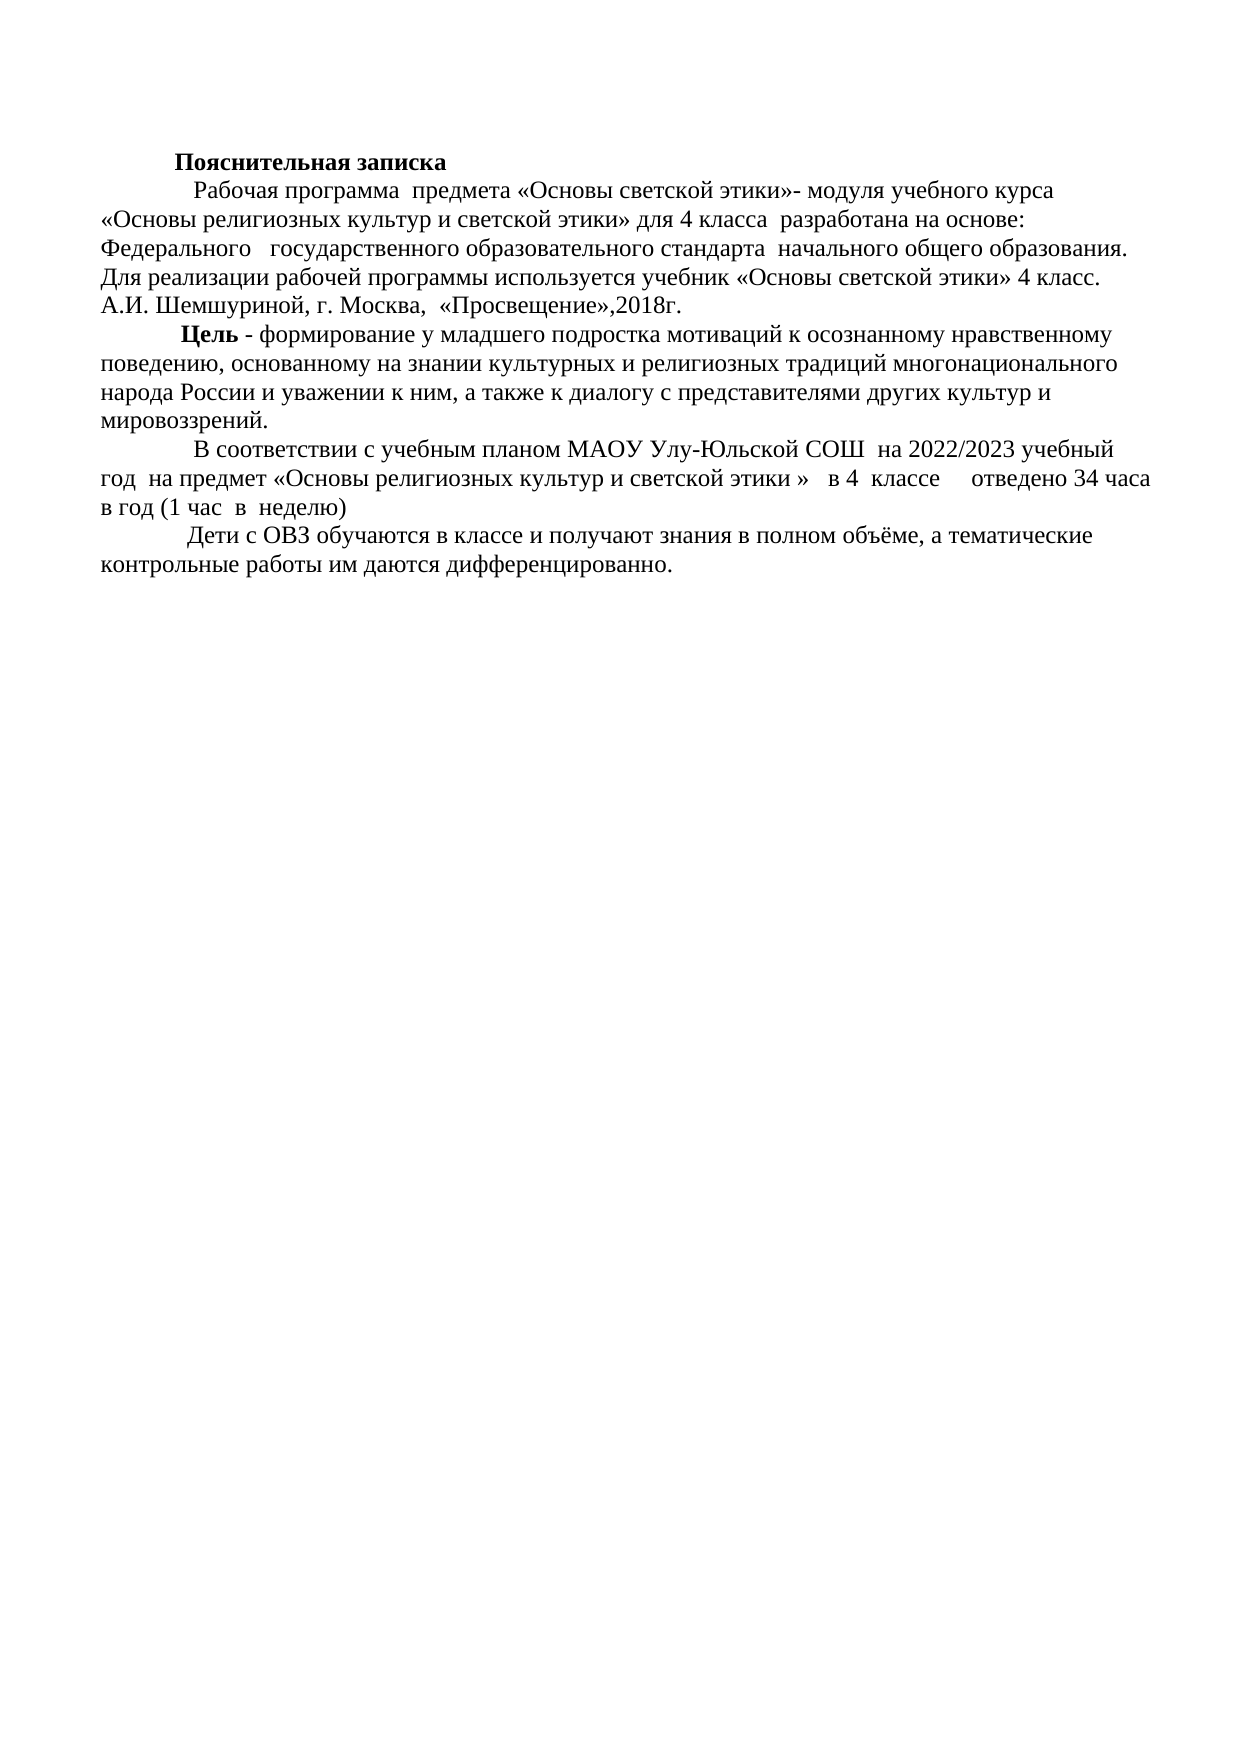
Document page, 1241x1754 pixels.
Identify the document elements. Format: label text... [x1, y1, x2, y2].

text Цель - формирование у младшего подростка мотиваций к осознанному нравственному поведению, основанному на знании культурных и религиозных традиций многонационального народа России и уважении к ним, а также к диалогу с представителями других культур и мировоззрений. [100, 319, 1152, 434]
text Пояснительная записка [100, 147, 1152, 176]
text Рабочая программа предмета «Основы светской этики»- модуля учебного курса «Основы религиозных культур и светской этики» для 4 класса разработана на основе: Федерального государственного образовательного стандарта начального общего образования. Для реализации рабочей программы используется учебник «Основы светской этики» 4 класс. А.И. Шемшуриной, г. Москва, «Просвещение»,2018г. [100, 176, 1152, 319]
text Дети с ОВЗ обучаются в классе и получают знания в полном объёме, а тематические контрольные работы им даются дифференцированно. [100, 521, 1152, 578]
text В соответствии с учебным планом МАОУ Улу-Юльской СОШ на 2022/2023 учебный год на предмет «Основы религиозных культур и светской этики » в 4 классе отведено 34 часа в год (1 час в неделю) [100, 434, 1152, 521]
